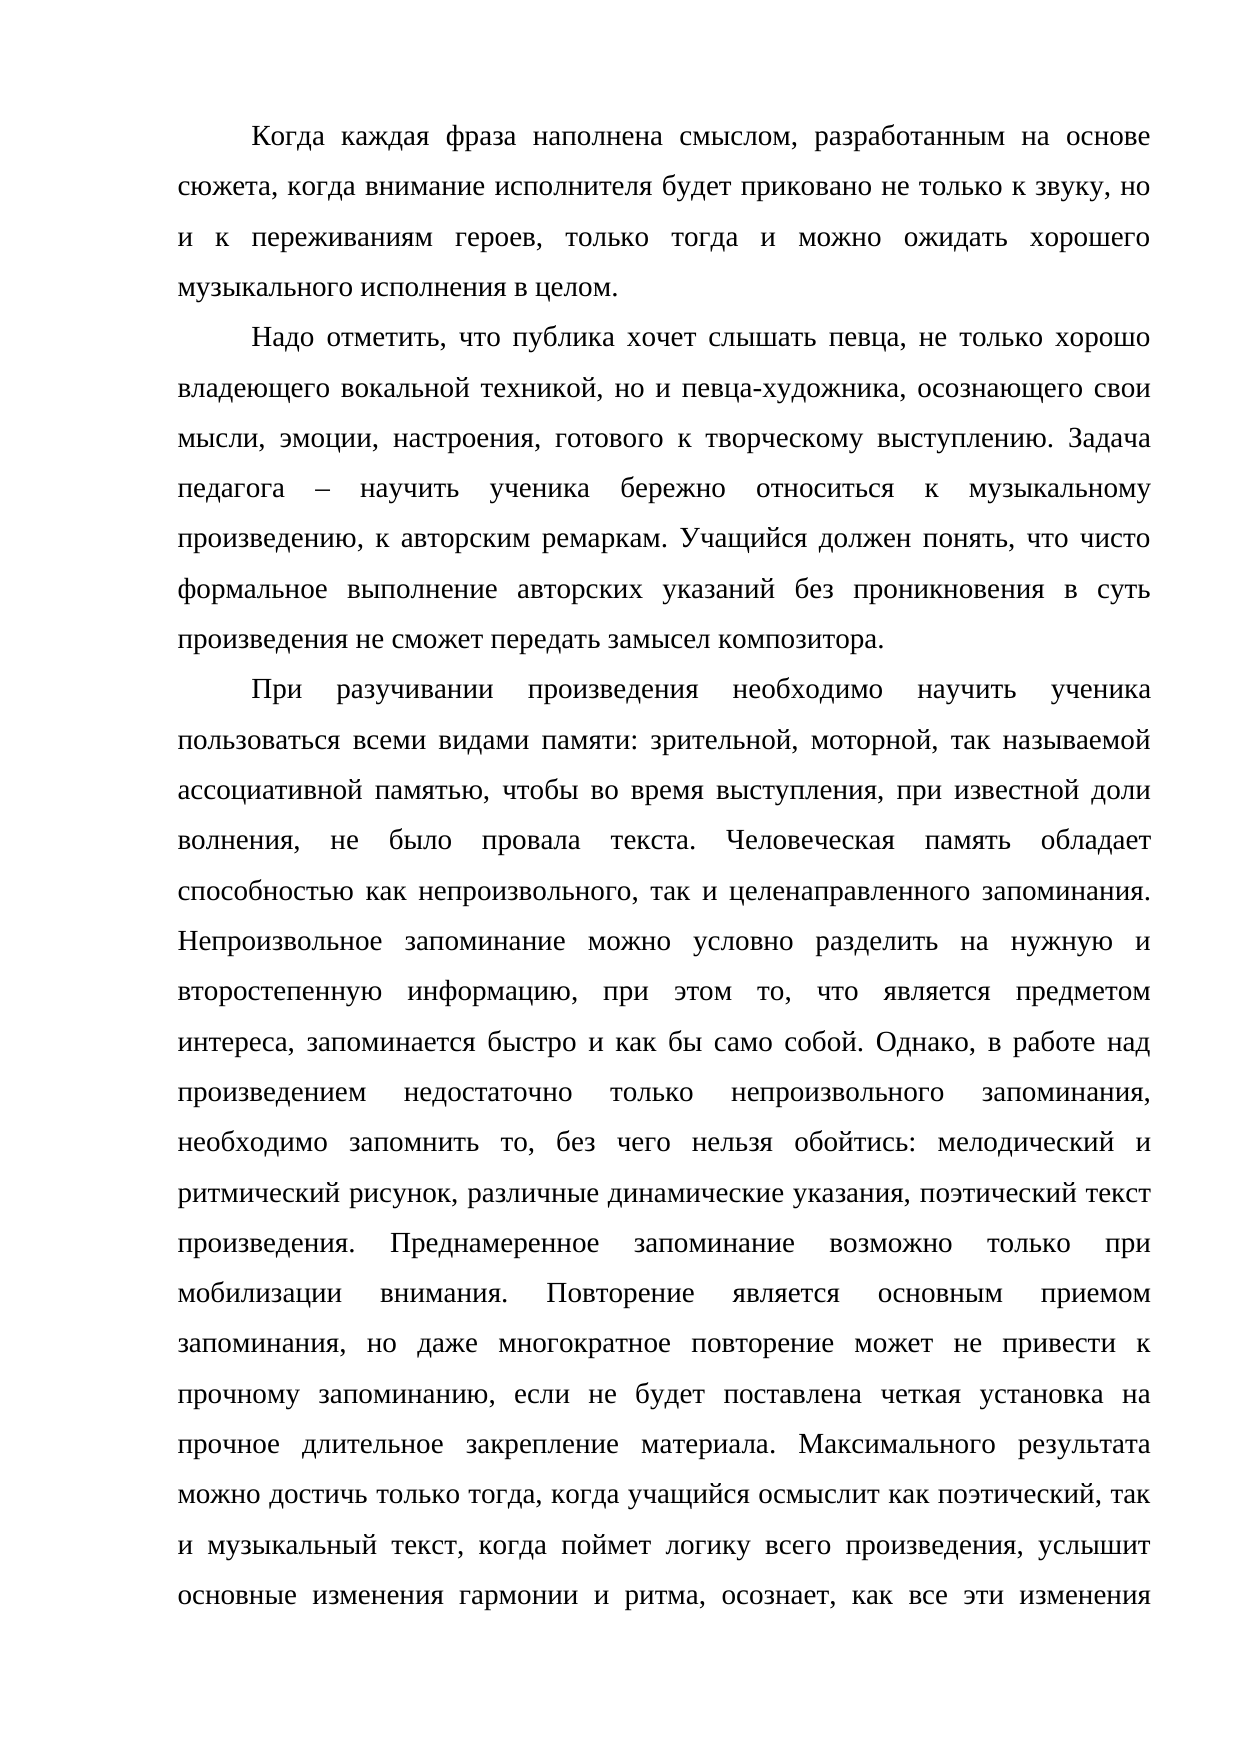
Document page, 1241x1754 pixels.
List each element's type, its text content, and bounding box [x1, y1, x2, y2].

text Когда каждая фраза наполнена смыслом, разработанным на основе сюжета, когда внимание исполнителя будет приковано не только к звуку, но и к переживаниям героев, только тогда и можно ожидать хорошего музыкального исполнения в целом. [177, 118, 1152, 303]
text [177, 672, 1152, 1611]
text Надо отметить, что публика хочет слышать певца, не только хорошо владеющего вокальной техникой, но и певца-художника, осознающего свои мысли, эмоции, настроения, готового к творческому выступлению. Задача педагога – научить ученика бережно относиться к музыкальному произведению, к авторским ремаркам. Учащийся должен понять, что чисто формальное выполнение авторских указаний без проникновения в суть произведения не сможет передать замысел композитора. [177, 319, 1152, 655]
